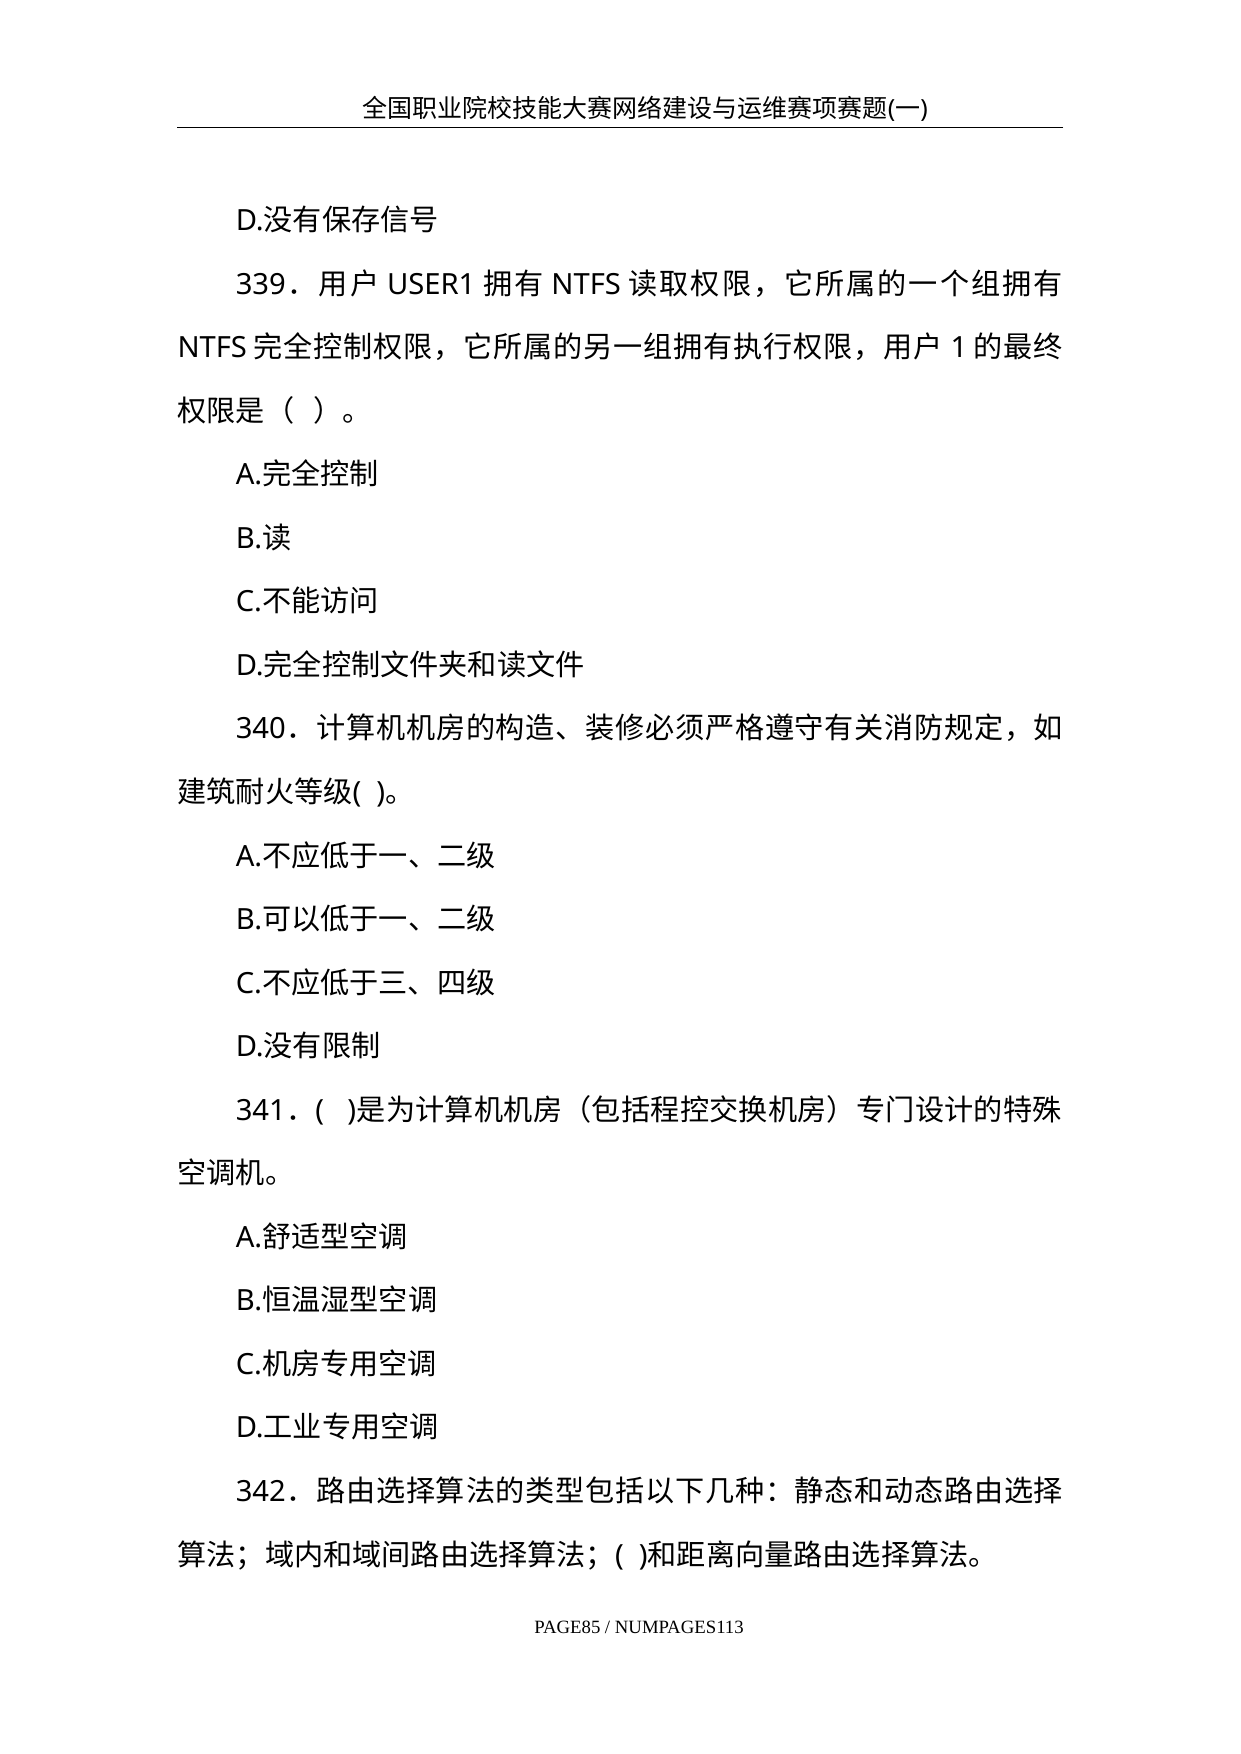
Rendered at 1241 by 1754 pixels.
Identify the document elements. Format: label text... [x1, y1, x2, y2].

text D.完全控制文件夹和读文件 [177, 642, 1063, 684]
text 339．用户USER1拥有NTFS读取权限，它所属的一个组拥有NTFS完全控制权限，它所属的另一组拥有执行权限，用户1的最终权限是（ ）。 [177, 260, 1063, 430]
text 341．( )是为计算机机房（包括程控交换机房）专门设计的特殊空调机。 [177, 1086, 1063, 1192]
text A.舒适型空调 [177, 1213, 1063, 1256]
text A.不应低于一、二级 [177, 832, 1063, 874]
text D.没有限制 [177, 1023, 1063, 1065]
text C.不能访问 [177, 578, 1063, 620]
text A.完全控制 [177, 451, 1063, 493]
text 342．路由选择算法的类型包括以下几种：静态和动态路由选择算法；域内和域间路由选择算法；( )和距离向量路由选择算法。 [177, 1467, 1063, 1573]
text B.可以低于一、二级 [177, 896, 1063, 938]
text B.读 [177, 514, 1063, 557]
text C.机房专用空调 [177, 1340, 1063, 1383]
text D.工业专用空调 [177, 1404, 1063, 1446]
text C.不应低于三、四级 [177, 959, 1063, 1002]
text D.没有保存信号 [177, 197, 1063, 239]
text B.恒温湿型空调 [177, 1277, 1063, 1319]
text 340．计算机机房的构造、装修必须严格遵守有关消防规定，如建筑耐火等级( )。 [177, 705, 1063, 811]
